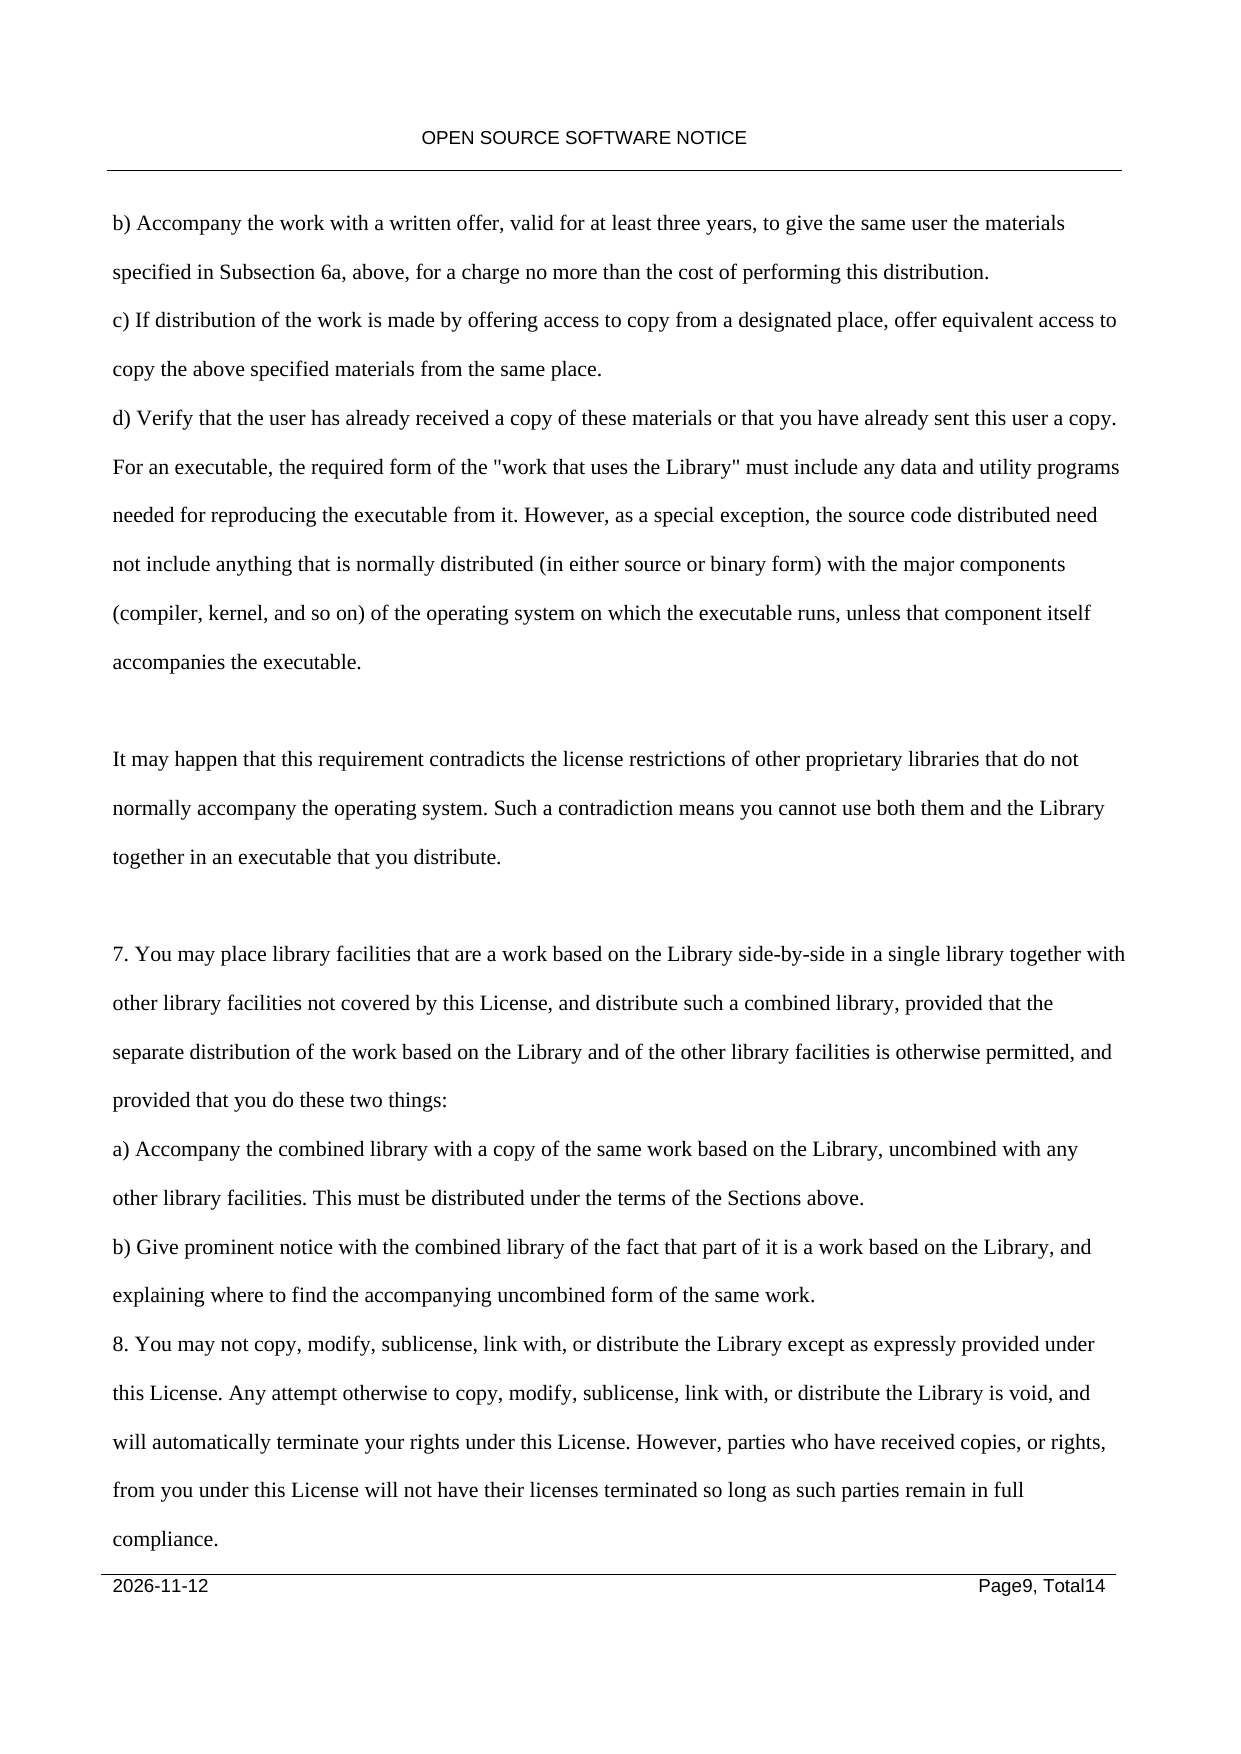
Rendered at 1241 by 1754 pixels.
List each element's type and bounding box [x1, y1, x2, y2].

text [112, 206, 1128, 1555]
